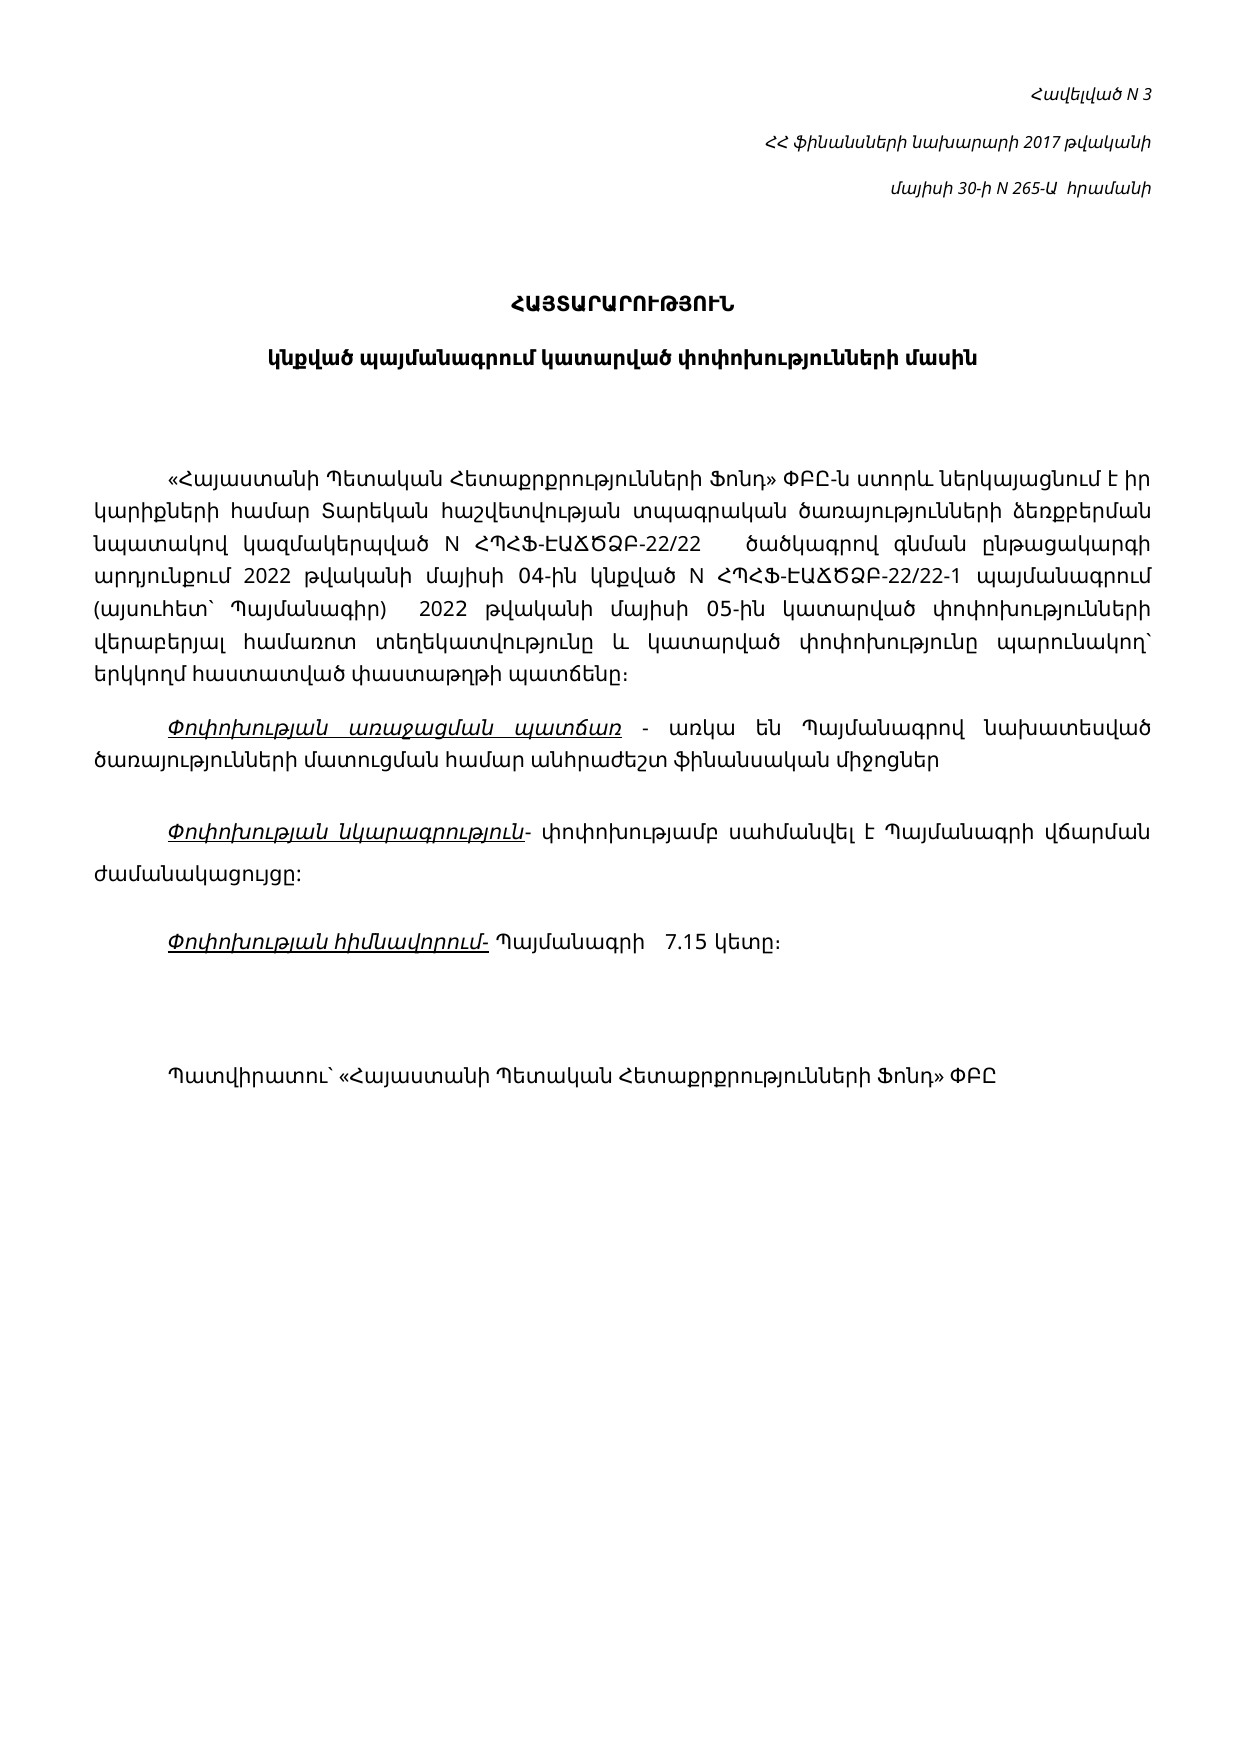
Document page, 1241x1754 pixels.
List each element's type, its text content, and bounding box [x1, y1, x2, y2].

text Փոփոխության հիմնավորում- Պայմանագրի 7.15 կետը։ [94, 927, 1152, 955]
text Պատվիրատու` «Հայաստանի Պետական Հետաքրքրությունների Ֆոնդ» ՓԲԸ [94, 1061, 1152, 1090]
text Փոփոխության նկարագրություն- փոփոխությամբ սահմանվել է Պայմանագրի վճարման ժամանակացույցը: [94, 817, 1152, 888]
text ՀԱՅՏԱՐԱՐՈՒԹՅՈՒՆ [94, 289, 1152, 318]
text մայիսի 30-ի N 265-Ա հրամանի [94, 176, 1152, 199]
text «Հայաստանի Պետական Հետաքրքրությունների Ֆոնդ» ՓԲԸ-ն ստորև ներկայացնում է իր կարիքների համար Տարեկան հաշվետվության տպագրական ծառայությունների ձեռքբերման նպատակով կազմակերպված N ՀՊՀՖ-ԷԱՃԾՁԲ-22/22 ծածկագրով գնման ընթացակարգի արդյունքում 2022 թվականի մայիսի 04-ին կնքված N ՀՊՀՖ-ԷԱՃԾՁԲ-22/22-1 պայմանագրում (այսուհետ` Պայմանագիր) 2022 թվականի մայիսի 05-ին կատարված փոփոխությունների վերաբերյալ համառոտ տեղեկատվությունը և կատարված փոփոխությունը պարունակող` երկկողմ հաստատված փաստաթղթի պատճենը։ [94, 464, 1152, 688]
text Փոփոխության առաջացման պատճառ - առկա են Պայմանագրով նախատեսված ծառայությունների մատուցման համար անհրաժեշտ ֆինանսական միջոցներ [94, 713, 1152, 793]
text կնքված պայմանագրում կատարված փոփոխությունների մասին [94, 343, 1152, 371]
text Հավելված N 3 [94, 83, 1152, 105]
text ՀՀ ֆինանսների նախարարի 2017 թվականի [94, 131, 1152, 153]
